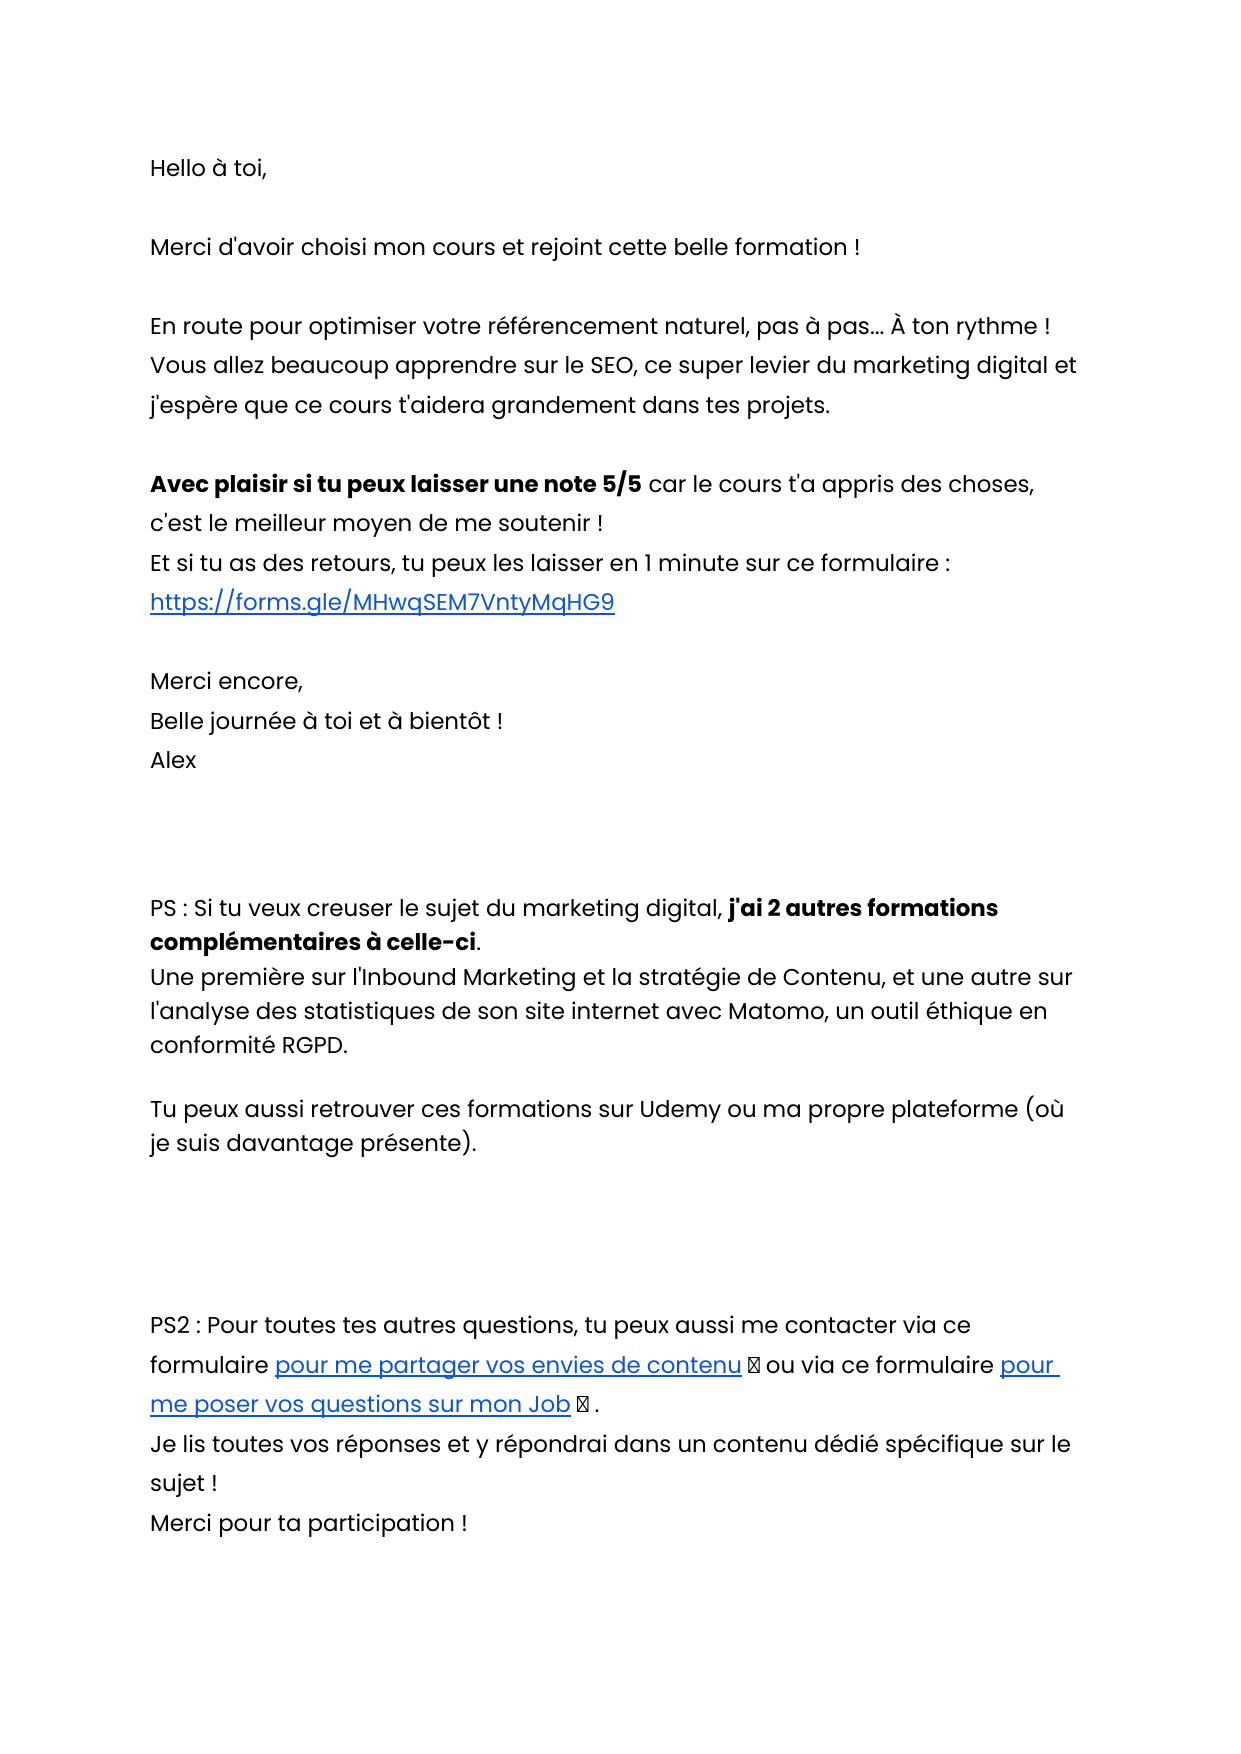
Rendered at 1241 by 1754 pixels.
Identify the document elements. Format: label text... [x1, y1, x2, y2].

text Tu peux aussi retrouver ces formations sur Udemy ou ma propre plateforme (où je suis davantage présente). [150, 1091, 1090, 1159]
text Avec plaisir si tu peux laisser une note 5/5 car le cours t'a appris des choses, c'est le meilleur moyen de me soutenir ! [150, 466, 1090, 540]
text Merci encore, [150, 663, 1090, 698]
text Merci pour ta participation ! [150, 1504, 1090, 1539]
text Alex [150, 742, 1090, 777]
text Hello à toi, [150, 150, 1090, 184]
text Merci d'avoir choisi mon cours et rejoint cette belle formation ! [150, 229, 1090, 263]
text Et si tu as des retours, tu peux les laisser en 1 minute sur ce formulaire : https://forms.gle/MHwqSEM7VntyMqHG9 [150, 545, 1090, 619]
text PS2 : Pour toutes tes autres questions, tu peux aussi me contacter via ce formulaire pour me partager vos envies de contenu 📝 ou via ce formulaire pour me poser vos questions sur mon Job 💌 . Je lis toutes vos réponses et y répondrai dans un contenu dédié spécifique sur le sujet ! [150, 1307, 1090, 1499]
text En route pour optimiser votre référencement naturel, pas à pas... À ton rythme ! [150, 308, 1090, 342]
text Belle journée à toi et à bientôt ! [150, 703, 1090, 737]
text PS : Si tu veux creuser le sujet du marketing digital, j'ai 2 autres formations complémentaires à celle-ci. Une première sur l'Inbound Marketing et la stratégie de Contenu, et une autre sur l'analyse des statistiques de son site internet avec Matomo, un outil éthique en conformité RGPD. [150, 890, 1090, 1062]
text Vous allez beaucoup apprendre sur le SEO, ce super levier du marketing digital et j'espère que ce cours t'aidera grandement dans tes projets. [150, 347, 1090, 421]
